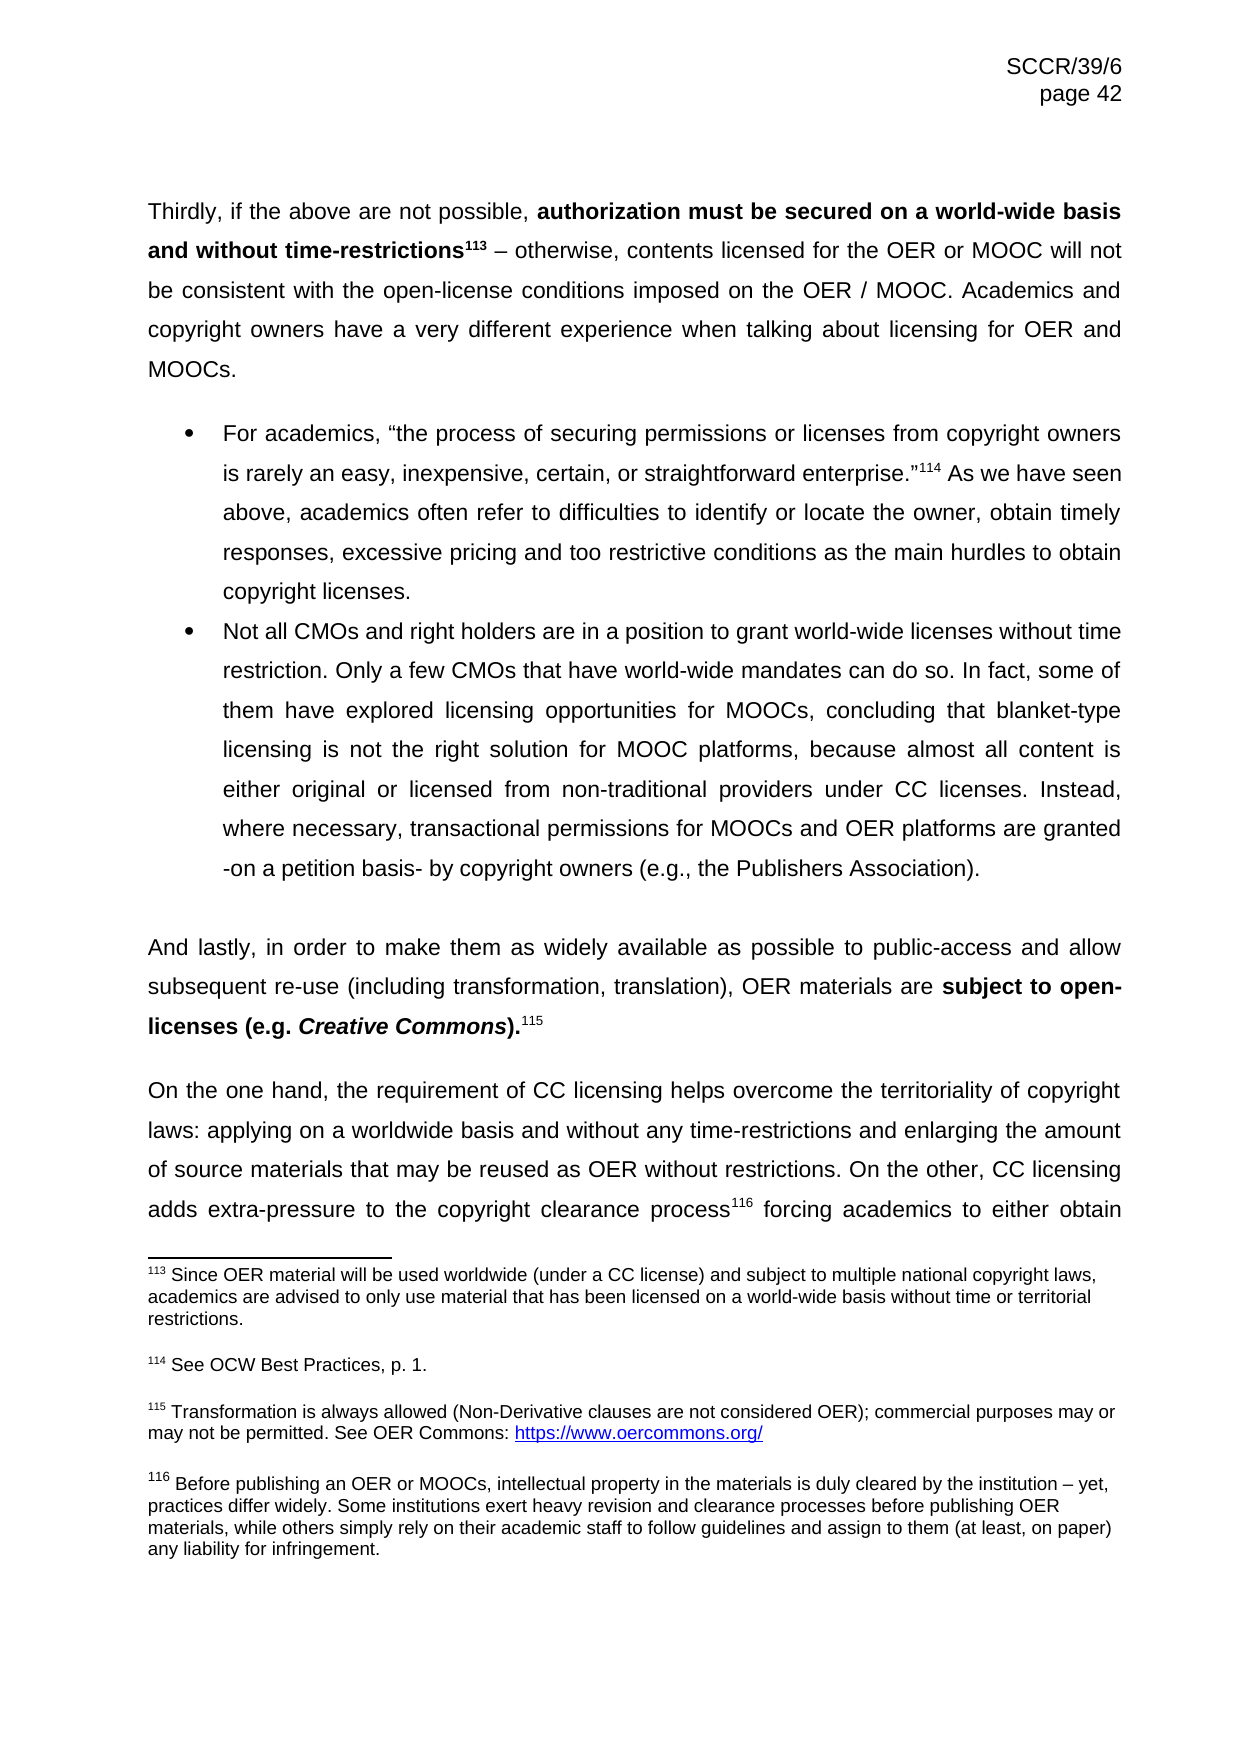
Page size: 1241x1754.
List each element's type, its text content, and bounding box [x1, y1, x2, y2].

text Thirdly, if the above are not possible, authorization must be secured on a world-wide basis and without time-restrictions – otherwise, contents licensed for the OER or MOOC will not be consistent with the open-license conditions imposed on the OER / MOOC. Academics and copyright owners have a very different experience when talking about licensing for OER and MOOCs. [148, 198, 1122, 382]
text And lastly, in order to make them as widely available as possible to public-access and allow subsequent re-use (including transformation, translation), OER materials are subject to open-licenses (e.g. Creative Commons). [148, 934, 1122, 1039]
list For academics, “the process of securing permissions or licenses from copyright owners is rarely an easy, inexpensive, certain, or straightforward enterprise.” As we have seen above, academics often refer to difficulties to identify or locate the owner, obtain timely responses, excessive pricing and too restrictive conditions as the main hurdles to obtain copyright licenses. [185, 420, 1122, 605]
text On the one hand, the requirement of CC licensing helps overcome the territoriality of copyright laws: applying on a worldwide basis and without any time-restrictions and enlarging the amount of source materials that may be reused as OER without restrictions. On the other, CC licensing adds extra-pressure to the copyright clearance process forcing academics to either obtain unnecessary licensing or to use alternative contents so as to avoid any liability for copyright infringement. [148, 1077, 1122, 1222]
list Not all CMOs and right holders are in a position to grant world-wide licenses without time restriction. Only a few CMOs that have world-wide mandates can do so. In fact, some of them have explored licensing opportunities for MOOCs, concluding that blanket-type licensing is not the right solution for MOOC platforms, because almost all content is either original or licensed from non-traditional providers under CC licenses. Instead, where necessary, transactional permissions for MOOCs and OER platforms are granted -on a petition basis- by copyright owners (e.g., the Publishers Association). [185, 618, 1122, 881]
